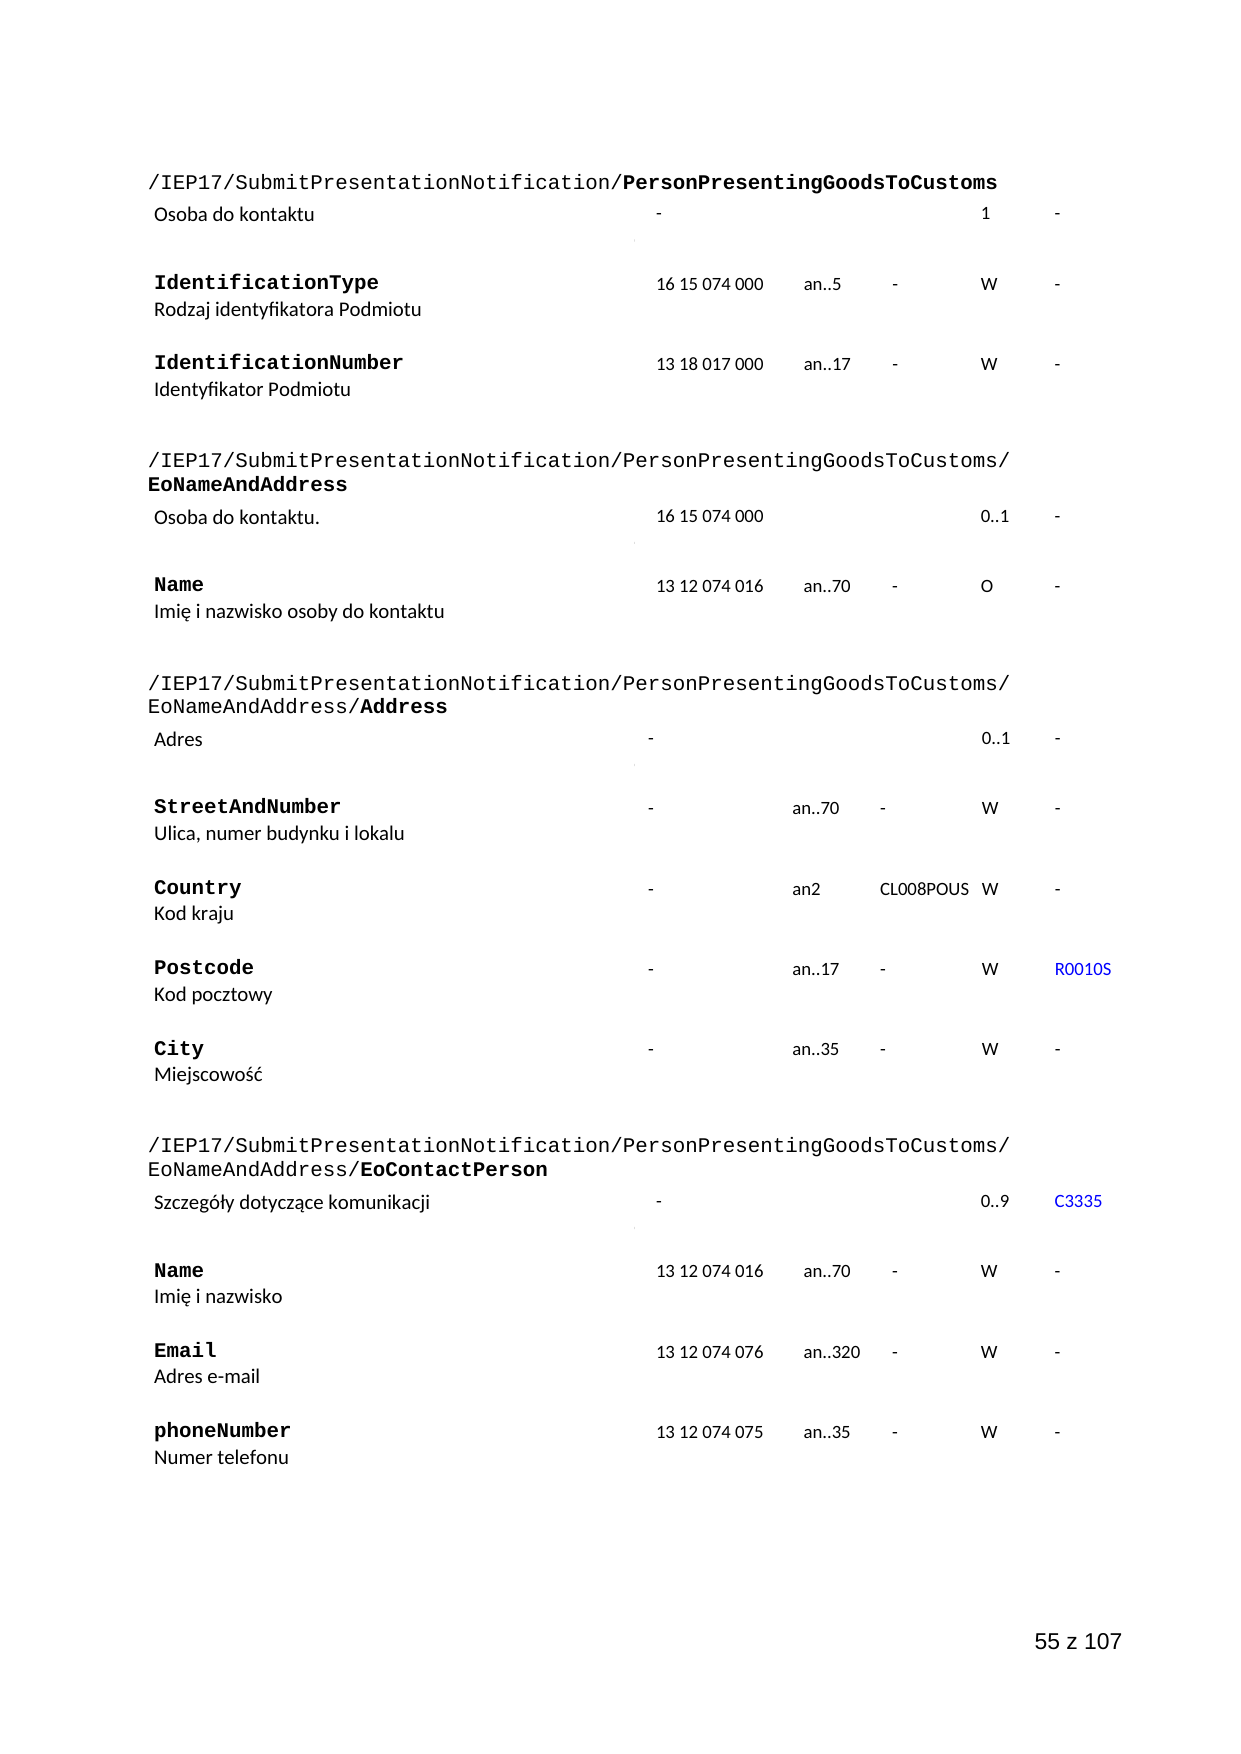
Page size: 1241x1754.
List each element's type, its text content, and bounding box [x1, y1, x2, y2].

text /IEP17/SubmitPresentationNotification/PersonPresentingGoodsToCustoms/EoNameAndAddress/Address [148, 672, 1122, 720]
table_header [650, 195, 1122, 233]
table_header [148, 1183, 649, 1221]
text /IEP17/SubmitPresentationNotification/PersonPresentingGoodsToCustoms [148, 172, 1122, 195]
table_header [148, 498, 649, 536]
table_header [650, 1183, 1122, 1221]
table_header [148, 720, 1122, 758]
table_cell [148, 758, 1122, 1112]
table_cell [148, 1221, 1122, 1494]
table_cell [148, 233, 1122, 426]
text /IEP17/SubmitPresentationNotification/PersonPresentingGoodsToCustoms/EoNameAndAddress [148, 450, 1122, 498]
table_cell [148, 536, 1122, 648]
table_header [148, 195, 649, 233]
text /IEP17/SubmitPresentationNotification/PersonPresentingGoodsToCustoms/EoNameAndAddress/EoContactPerson [148, 1136, 1122, 1183]
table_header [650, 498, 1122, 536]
